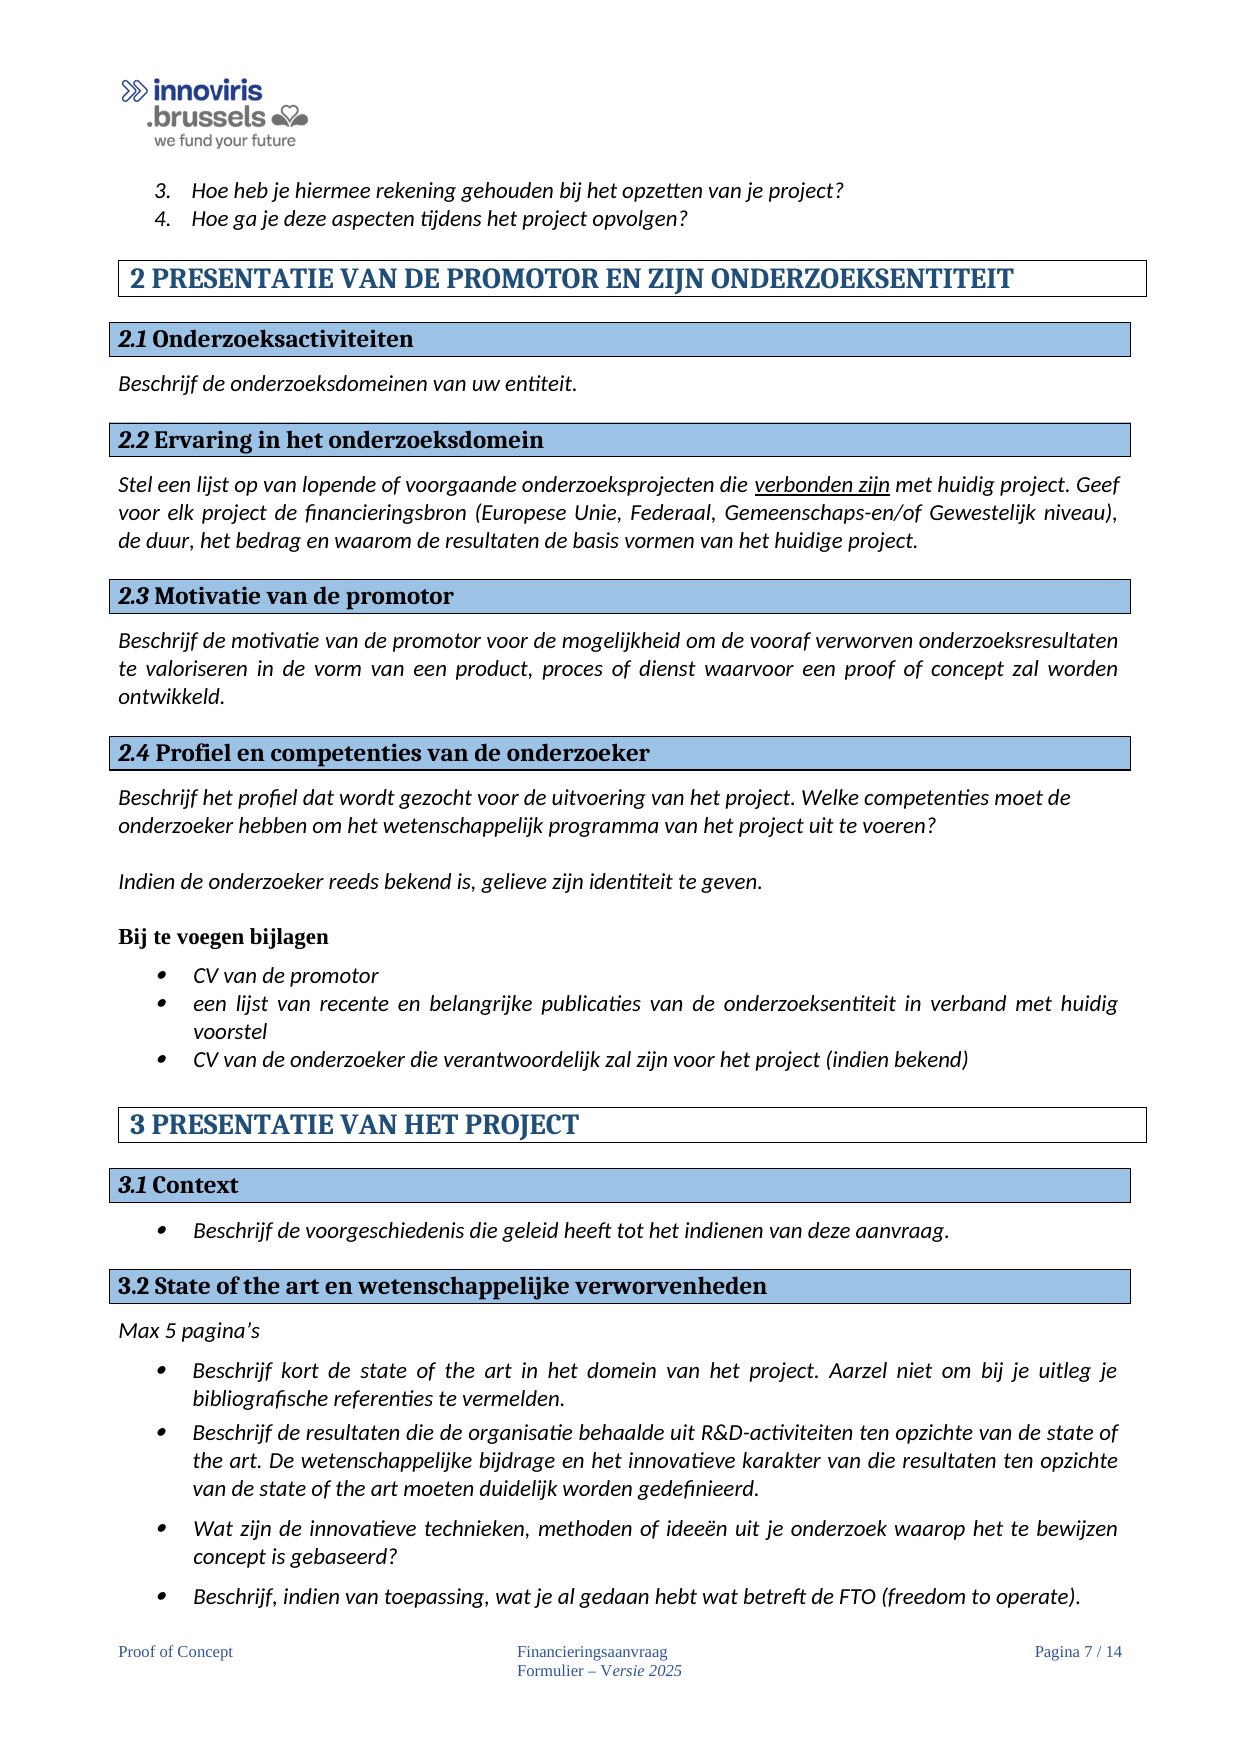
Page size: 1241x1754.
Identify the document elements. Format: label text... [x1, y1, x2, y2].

subtitle State of the art en wetenschappelijke verworvenheden [110, 1270, 1130, 1303]
list CV van de onderzoeker die verantwoordelijk zal zijn voor het project (indien bekend) [156, 1045, 1122, 1073]
text Beschrijf de onderzoeksdomeinen van uw entiteit. [118, 369, 1122, 397]
subtitle Motivatie van de promotor [110, 580, 1130, 613]
text Stel een lijst op van lopende of voorgaande onderzoeksprojecten die verbonden zijn met huidig project. Geef voor elk project de financieringsbron (Europese Unie, Federaal, Gemeenschaps-en/of Gewestelijk niveau), de duur, het bedrag en waarom de resultaten de basis vormen van het huidige project. [118, 470, 1122, 554]
subtitle Ervaring in het onderzoeksdomein [110, 424, 1130, 456]
text Beschrijf de motivatie van de promotor voor de mogelijkheid om de vooraf verworven onderzoeksresultaten te valoriseren in de vorm van een product, proces of dienst waarvoor een proof of concept zal worden ontwikkeld. [118, 626, 1122, 711]
subtitle Context [110, 1169, 1130, 1202]
list Wat zijn de innovatieve technieken, methoden of ideeën uit je onderzoek waarop het te bewijzen concept is gebaseerd? [156, 1514, 1122, 1570]
subtitle Profiel en competenties van de onderzoeker [110, 737, 1130, 769]
table_header PRESENTATIE VAN DE PROMOTOR EN ZIJN ONDERZOEKSENTITEIT [119, 261, 1146, 296]
list Beschrijf, indien van toepassing, wat je al gedaan hebt wat betreft de FTO (freedom to operate). [156, 1582, 1122, 1610]
list Hoe ga je deze aspecten tijdens het project opvolgen? [154, 204, 1122, 232]
list Hoe heb je hiermee rekening gehouden bij het opzetten van je project? [154, 176, 1122, 204]
subtitle Onderzoeksactiviteiten [110, 323, 1130, 356]
list Beschrijf kort de state of the art in het domein van het project. Aarzel niet om bij je uitleg je bibliografische referenties te vermelden. [155, 1356, 1122, 1412]
picture [118, 75, 310, 150]
table_header PRESENTATIE VAN HET PROJECT [119, 1108, 1146, 1142]
list Beschrijf de voorgeschiedenis die geleid heeft tot het indienen van deze aanvraag. [156, 1216, 1122, 1244]
list CV van de promotor [156, 961, 1122, 989]
text Bij te voegen bijlagen [118, 923, 1122, 949]
text Indien de onderzoeker reeds bekend is, gelieve zijn identiteit te geven. [118, 867, 1122, 895]
text Beschrijf het profiel dat wordt gezocht voor de uitvoering van het project. Welke competenties moet de onderzoeker hebben om het wetenschappelijk programma van het project uit te voeren? [118, 783, 1122, 839]
list Beschrijf de resultaten die de organisatie behaalde uit R&D-activiteiten ten opzichte van de state of the art. De wetenschappelijke bijdrage en het innovatieve karakter van die resultaten ten opzichte van de state of the art moeten duidelijk worden gedefinieerd. [155, 1418, 1122, 1502]
list Max 5 pagina’s [118, 1316, 1122, 1344]
list een lijst van recente en belangrijke publicaties van de onderzoeksentiteit in verband met huidig voorstel [156, 989, 1122, 1045]
